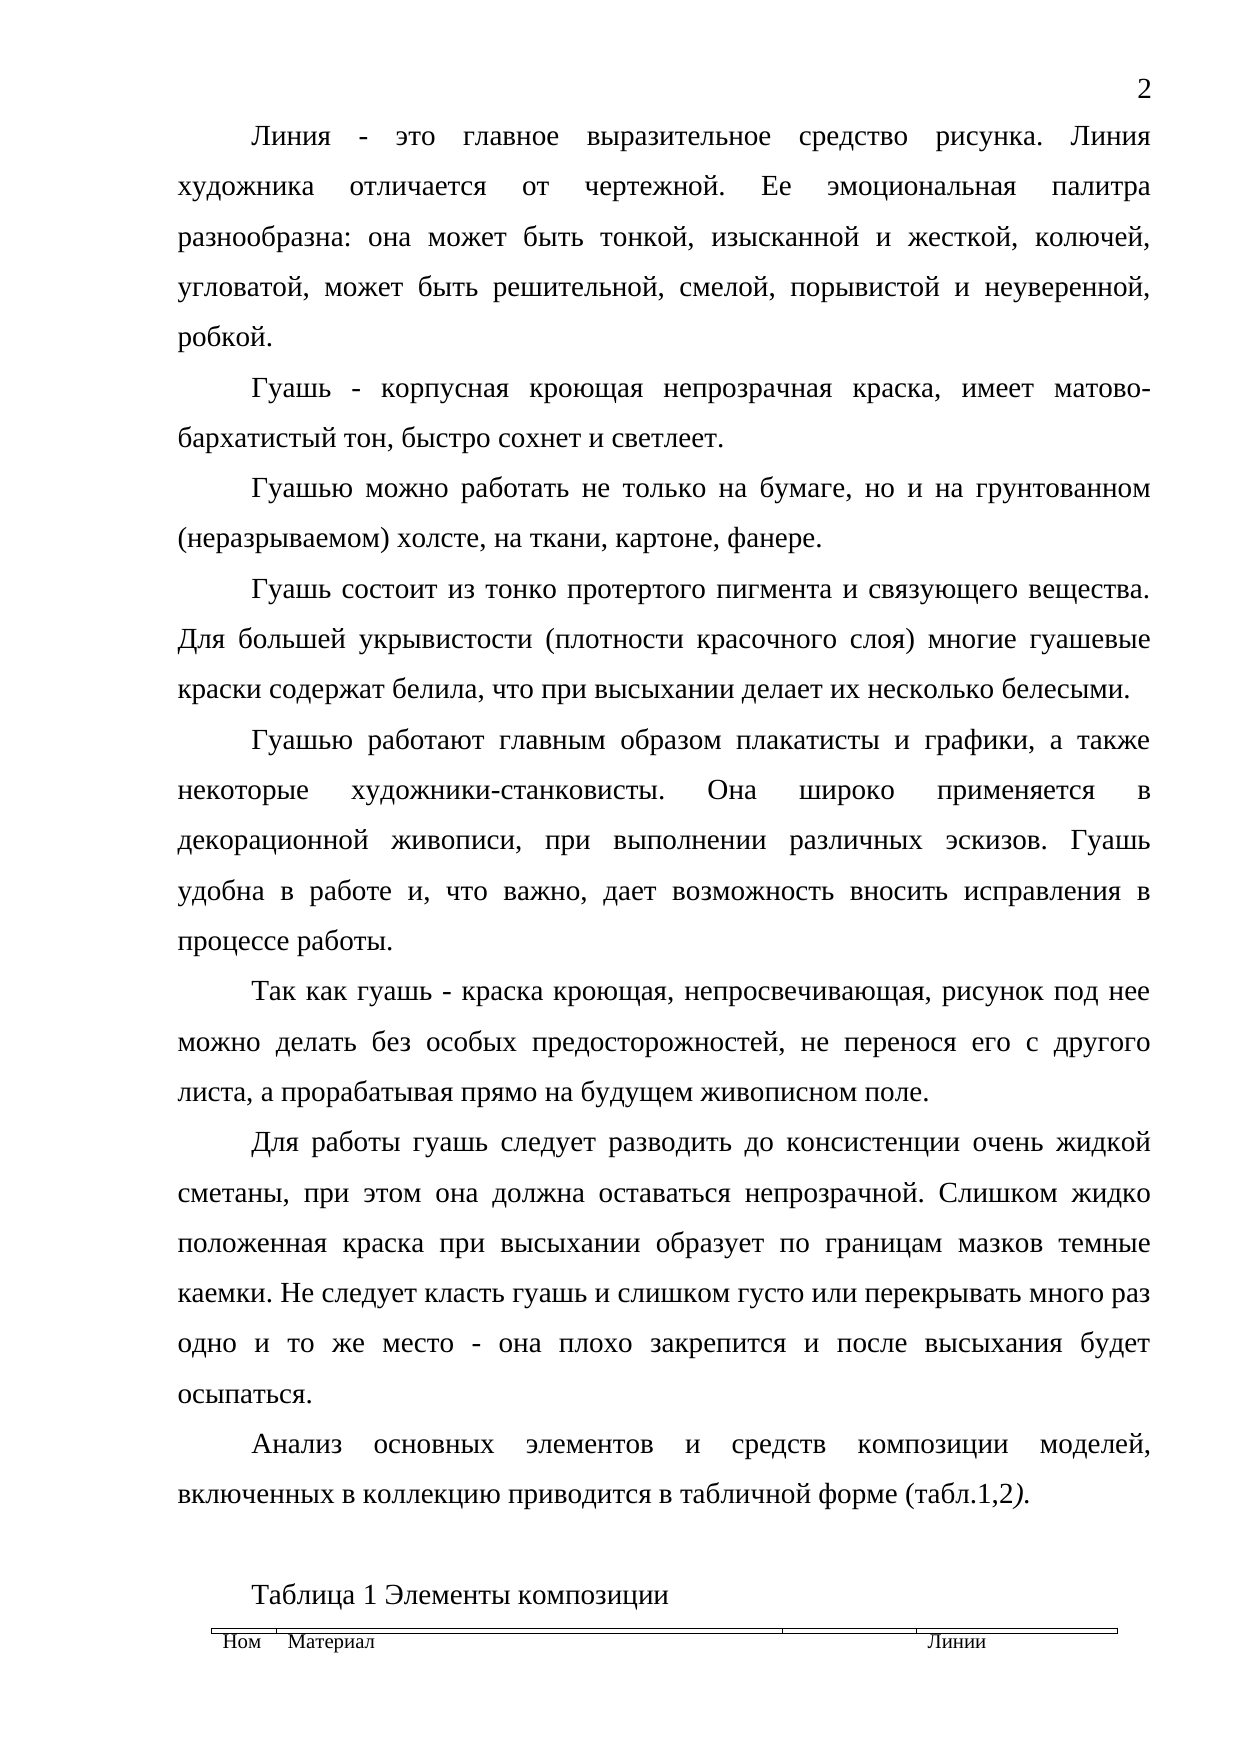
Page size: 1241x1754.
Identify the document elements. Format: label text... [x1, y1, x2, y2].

text Для работы гуашь следует разводить до консистенции очень жидкой сметаны, при этом она должна оставаться непрозрачной. Слишком жидко положенная краска при высыхании образует по границам мазков темные каемки. Не следует класть гуашь и слишком густо или перекрывать много раз одно и то же место - она плохо закрепится и после высыхания будет осыпаться. [177, 1124, 1152, 1409]
text Гуашь - корпусная кроющая непрозрачная краска, имеет матово-бархатистый тон, быстро сохнет и светлеет. [177, 370, 1152, 453]
text Таблица 1 Элементы композиции [177, 1577, 1152, 1611]
text Гуашью работают главным образом плакатисты и графики, а также некоторые художники-станковисты. Она широко применяется в декорационной живописи, при выполнении различных эскизов. Гуашь удобна в работе и, что важно, дает возможность вносить исправления в процессе работы. [177, 722, 1152, 957]
text Анализ основных элементов и средств композиции моделей, включенных в коллекцию приводится в табличной форме (табл.1,2). [177, 1426, 1152, 1510]
text Гуашь состоит из тонко протертого пигмента и связующего вещества. Для большей укрывистости (плотности красочного слоя) многие гуашевые краски содержат белила, что при высыхании делает их несколько белесыми. [177, 571, 1152, 705]
text Линия - это главное выразительное средство рисунка. Линия художника отличается от чертежной. Ее эмоциональная палитра разнообразна: она может быть тонкой, изысканной и жесткой, колючей, угловатой, может быть решительной, смелой, порывистой и неуверенной, робкой. [177, 118, 1152, 353]
text Так как гуашь - краска кроющая, непросвечивающая, рисунок под нее можно делать без особых предосторожностей, не перенося его с другого листа, а прорабатывая прямо на будущем живописном поле. [177, 973, 1152, 1108]
text Гуашью можно работать не только на бумаге, но и на грунтованном (неразрываемом) холсте, на ткани, картоне, фанере. [177, 470, 1152, 554]
